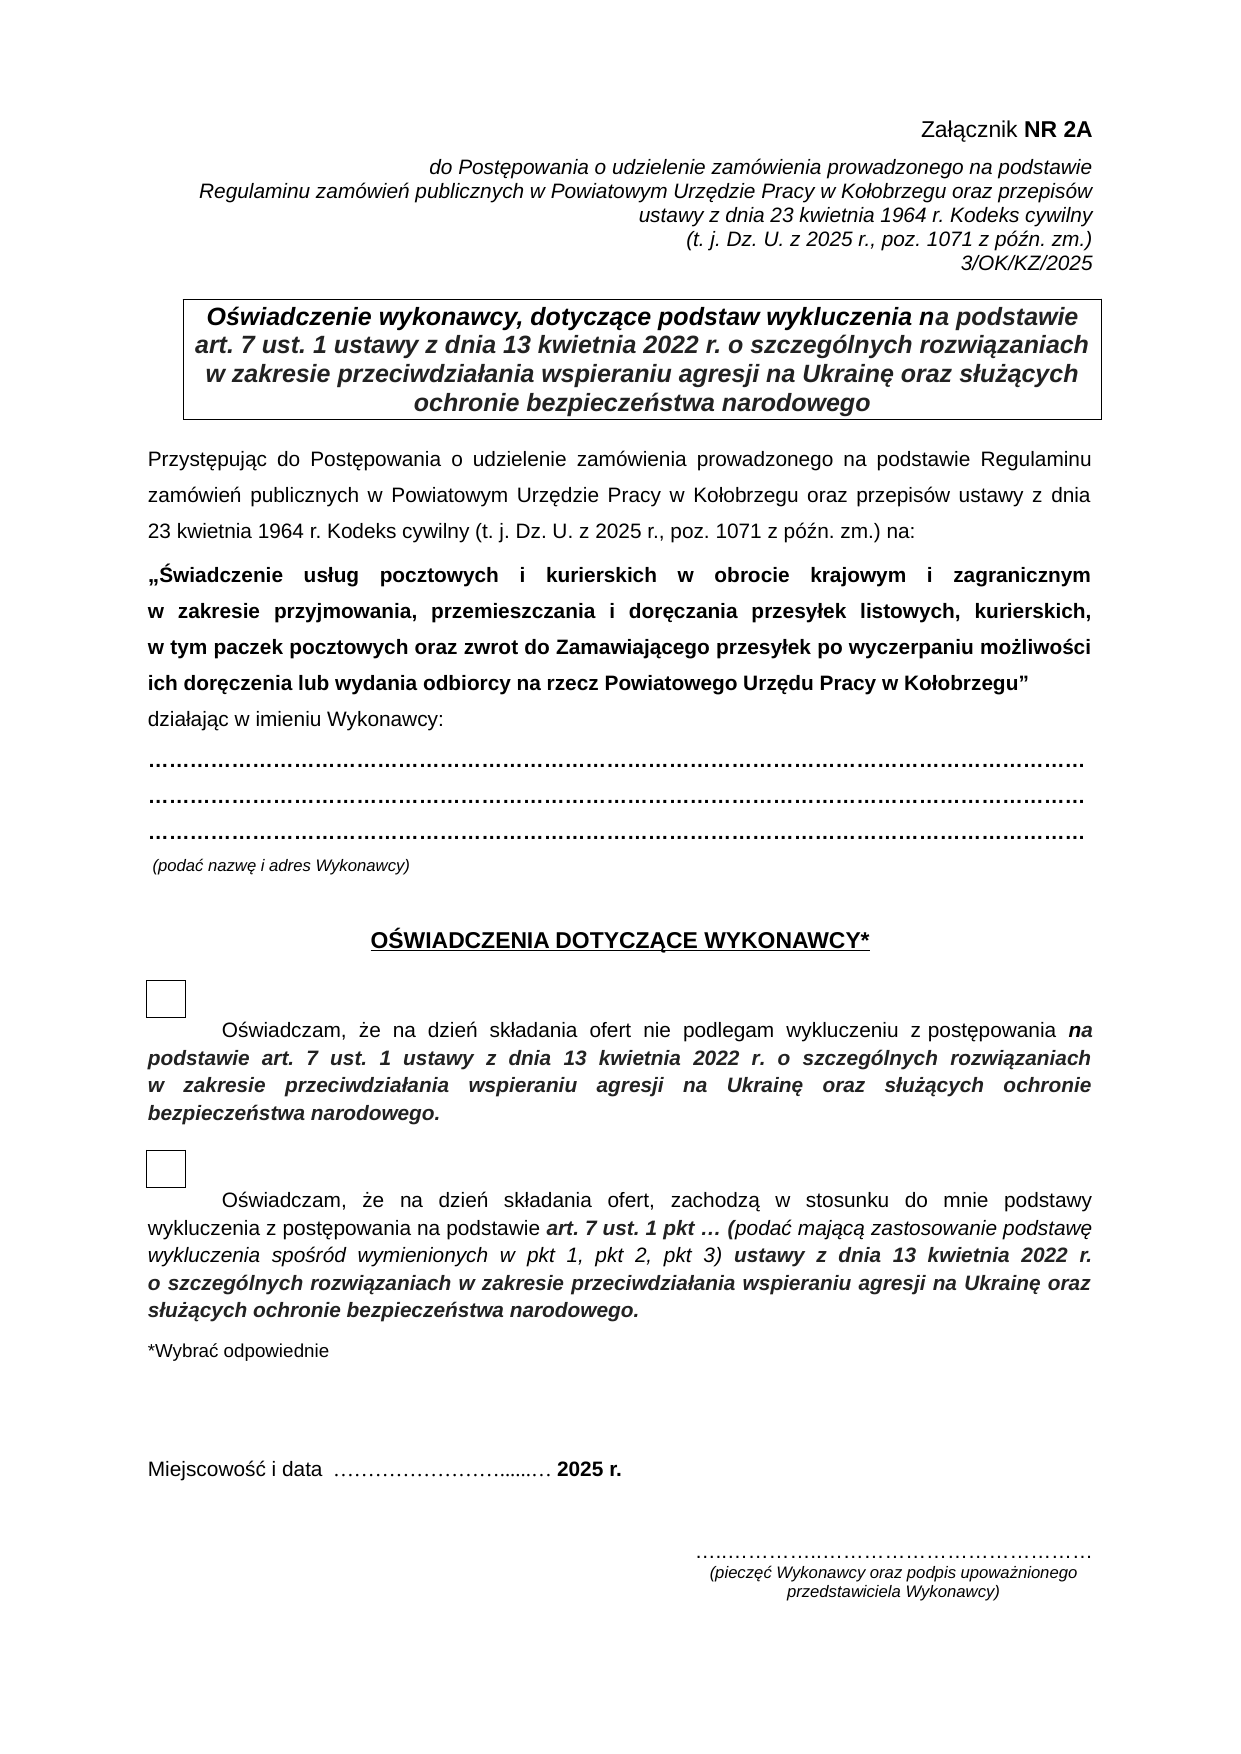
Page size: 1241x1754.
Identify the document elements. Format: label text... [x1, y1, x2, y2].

text „Świadczenie usług pocztowych i kurierskich w obrocie krajowym i zagranicznym w zakresie przyjmowania, przemieszczania i doręczania przesyłek listowych, kurierskich, w tym paczek pocztowych oraz zwrot do Zamawiającego przesyłek po wyczerpaniu możliwości ich doręczenia lub wydania odbiorcy na rzecz Powiatowego Urzędu Pracy w Kołobrzegu” [148, 561, 1092, 695]
text *Wybrać odpowiednie [148, 1340, 1092, 1361]
text ……………………………………………………………………………………………………………………… [148, 784, 1092, 808]
text (t. j. Dz. U. z 2025 r., poz. 1071 z późn. zm.) [167, 227, 1092, 251]
table_header [147, 1151, 185, 1187]
text Załącznik NR 2A [148, 116, 1092, 142]
text Oświadczam, że na dzień składania ofert, zachodzą w stosunku do mnie podstawy wykluczenia z postępowania na podstawie art. 7 ust. 1 pkt … (podać mającą zastosowanie podstawę wykluczenia spośród wymienionych w pkt 1, pkt 2, pkt 3) ustawy z dnia 13 kwietnia 2022 r. o szczególnych rozwiązaniach w zakresie przeciwdziałania wspieraniu agresji na Ukrainę oraz służących ochronie bezpieczeństwa narodowego. [148, 1188, 1092, 1322]
text ……………………………………………………………………………………………………………………… [148, 748, 1092, 772]
text …..…………..………………………………… [148, 1539, 1092, 1563]
text Przystępując do Postępowania o udzielenie zamówienia prowadzonego na podstawie Regulaminu zamówień publicznych w Powiatowym Urzędzie Pracy w Kołobrzegu oraz przepisów ustawy z dnia 23 kwietnia 1964 r. Kodeks cywilny (t. j. Dz. U. z 2025 r., poz. 1071 z późn. zm.) na: [148, 447, 1092, 543]
text Regulaminu zamówień publicznych w Powiatowym Urzędzie Pracy w Kołobrzegu oraz przepisów ustawy z dnia 23 kwietnia 1964 r. Kodeks cywilny [167, 179, 1092, 227]
text (podać nazwę i adres Wykonawcy) [148, 856, 1092, 875]
text (pieczęć Wykonawcy oraz podpis upoważnionego przedstawiciela Wykonawcy) [694, 1563, 1093, 1601]
table_header [147, 981, 185, 1017]
text do Postępowania o udzielenie zamówienia prowadzonego na podstawie [167, 155, 1092, 179]
text działając w imieniu Wykonawcy: [148, 707, 1092, 731]
text 3/OK/KZ/2025 [167, 251, 1092, 274]
text Miejscowość i data ……………………......… 2025 r. [148, 1457, 1092, 1481]
text Oświadczenie wykonawcy, dotyczące podstaw wykluczenia na podstawie art. 7 ust. 1 ustawy z dnia 13 kwietnia 2022 r. o szczególnych rozwiązaniach w zakresie przeciwdziałania wspieraniu agresji na Ukrainę oraz służących ochronie bezpieczeństwa narodowego [184, 300, 1101, 419]
text ……………………………………………………………………………………………………………………… [148, 819, 1092, 843]
text Oświadczam, że na dzień składania ofert nie podlegam wykluczeniu z postępowania na podstawie art. 7 ust. 1 ustawy z dnia 13 kwietnia 2022 r. o szczególnych rozwiązaniach w zakresie przeciwdziałania wspieraniu agresji na Ukrainę oraz służących ochronie bezpieczeństwa narodowego. [148, 1018, 1092, 1125]
text OŚWIADCZENIA DOTYCZĄCE WYKONAWCY* [148, 927, 1092, 954]
